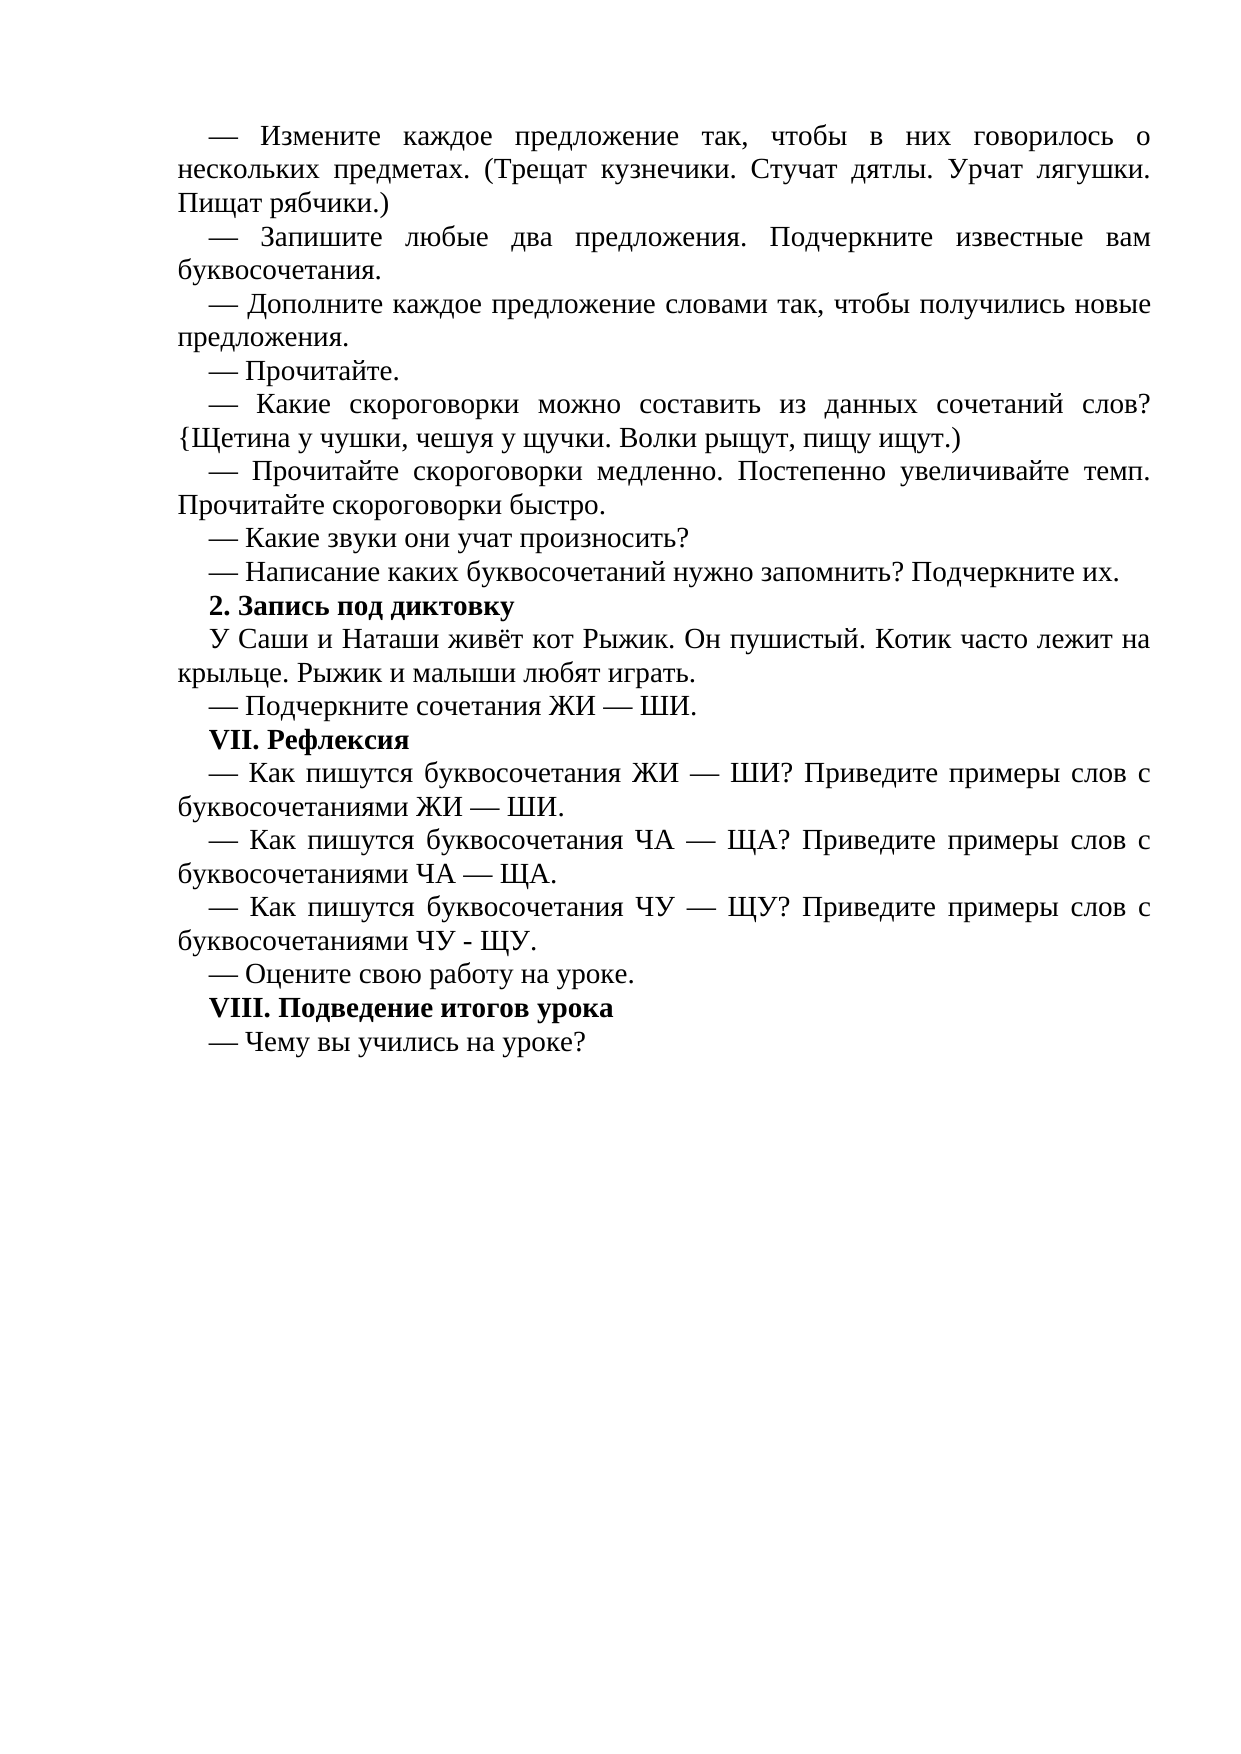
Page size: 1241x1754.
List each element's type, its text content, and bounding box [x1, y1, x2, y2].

text — Как пишутся буквосочетания ЖИ — ШИ? Приведите примеры слов с буквосочетаниями ЖИ — ШИ. [177, 755, 1152, 822]
text — Запишите любые два предложения. Подчеркните известные вам буквосочетания. [177, 219, 1152, 286]
text — Как пишутся буквосочетания ЧА — ЩА? Приведите примеры слов с буквосочетаниями ЧА — ЩА. [177, 822, 1152, 889]
text — Какие звуки они учат произносить? [177, 521, 1152, 554]
text — Прочитайте скороговорки медленно. Постепенно увеличивайте темп. Прочитайте скороговорки быстро. [177, 453, 1152, 521]
text У Саши и Наташи живёт кот Рыжик. Он пушистый. Котик часто лежит на крыльце. Рыжик и малыши любят играть. [177, 621, 1152, 688]
text VIII. Подведение итогов урока [177, 990, 1152, 1024]
text — Чему вы учились на уроке? [177, 1024, 1152, 1057]
text — Какие скороговорки можно составить из данных сочетаний слов? {Щетина у чушки, чешуя у щучки. Волки рыщут, пищу ищут.) [177, 386, 1152, 453]
text — Написание каких буквосочетаний нужно запомнить? Подчеркните их. [177, 554, 1152, 588]
text — Прочитайте. [177, 353, 1152, 386]
text — Измените каждое предложение так, чтобы в них говорилось о нескольких предметах. (Трещат кузнечики. Стучат дятлы. Урчат лягушки. Пищат рябчики.) [177, 118, 1152, 219]
text — Как пишутся буквосочетания ЧУ — ЩУ? Приведите примеры слов с буквосочетаниями ЧУ - ЩУ. [177, 889, 1152, 957]
text — Оцените свою работу на уроке. [177, 957, 1152, 990]
text VII. Рефлексия [177, 722, 1152, 755]
text 2. Запись под диктовку [177, 588, 1152, 621]
text — Подчеркните сочетания ЖИ — ШИ. [177, 688, 1152, 722]
text — Дополните каждое предложение словами так, чтобы получились новые предложения. [177, 286, 1152, 353]
